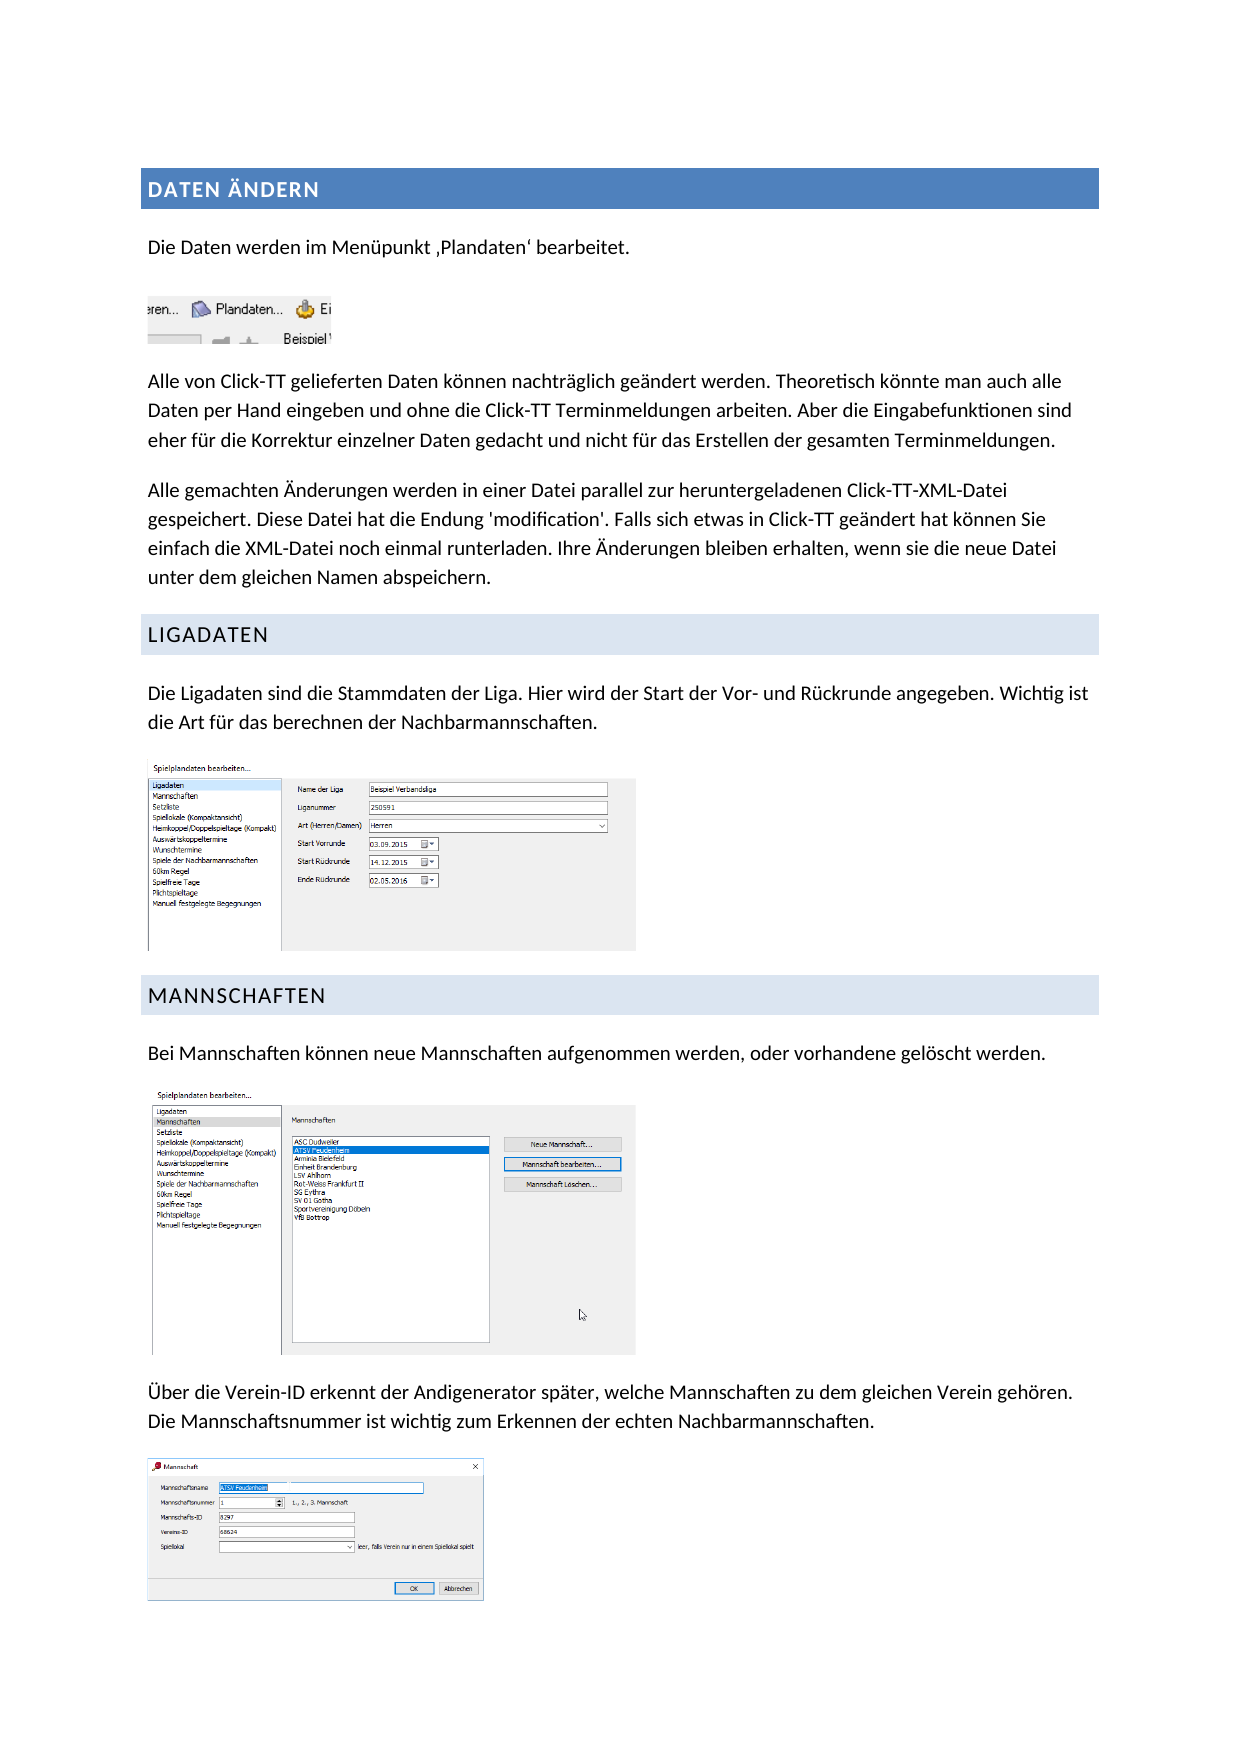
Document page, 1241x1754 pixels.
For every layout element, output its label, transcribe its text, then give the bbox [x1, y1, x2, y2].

picture [147, 1458, 484, 1601]
text Alle von Click-TT gelieferten Daten können nachträglich geändert werden. Theoretisch könnte man auch alle Daten per Hand eingeben und ohne die Click-TT Terminmeldungen arbeiten. Aber die Eingabefunktionen sind eher für die Korrektur einzelner Daten gedacht und nicht für das Erstellen der gesamten Terminmeldungen. [148, 368, 1093, 452]
text Über die Verein-ID erkennt der Andigenerator später, welche Mannschaften zu dem gleichen Verein gehören. Die Mannschaftsnummer ist wichtig zum Erkennen der echten Nachbarmannschaften. [148, 1379, 1093, 1434]
text Die Daten werden im Menüpunkt ‚Plandaten‘ bearbeitet. [148, 234, 1093, 259]
picture [147, 759, 636, 951]
subtitle Mannschaften [148, 981, 1093, 1009]
subtitle Daten ändern [148, 175, 1093, 203]
text Bei Mannschaften können neue Mannschaften aufgenommen werden, oder vorhandene gelöscht werden. [148, 1040, 1093, 1066]
text Alle gemachten Änderungen werden in einer Datei parallel zur heruntergeladenen Click-TT-XML-Datei gespeichert. Diese Datei hat die Endung 'modification'. Falls sich etwas in Click-TT geändert hat können Sie einfach die XML-Datei noch einmal runterladen. Ihre Änderungen bleiben erhalten, wenn sie die neue Datei unter dem gleichen Namen abspeichern. [148, 477, 1093, 590]
picture [152, 1090, 636, 1355]
text Die Ligadaten sind die Stammdaten der Liga. Hier wird der Start der Vor- und Rückrunde angegeben. Wichtig ist die Art für das berechnen der Nachbarmannschaften. [148, 680, 1093, 734]
picture [147, 283, 332, 344]
subtitle Ligadaten [148, 621, 1093, 649]
